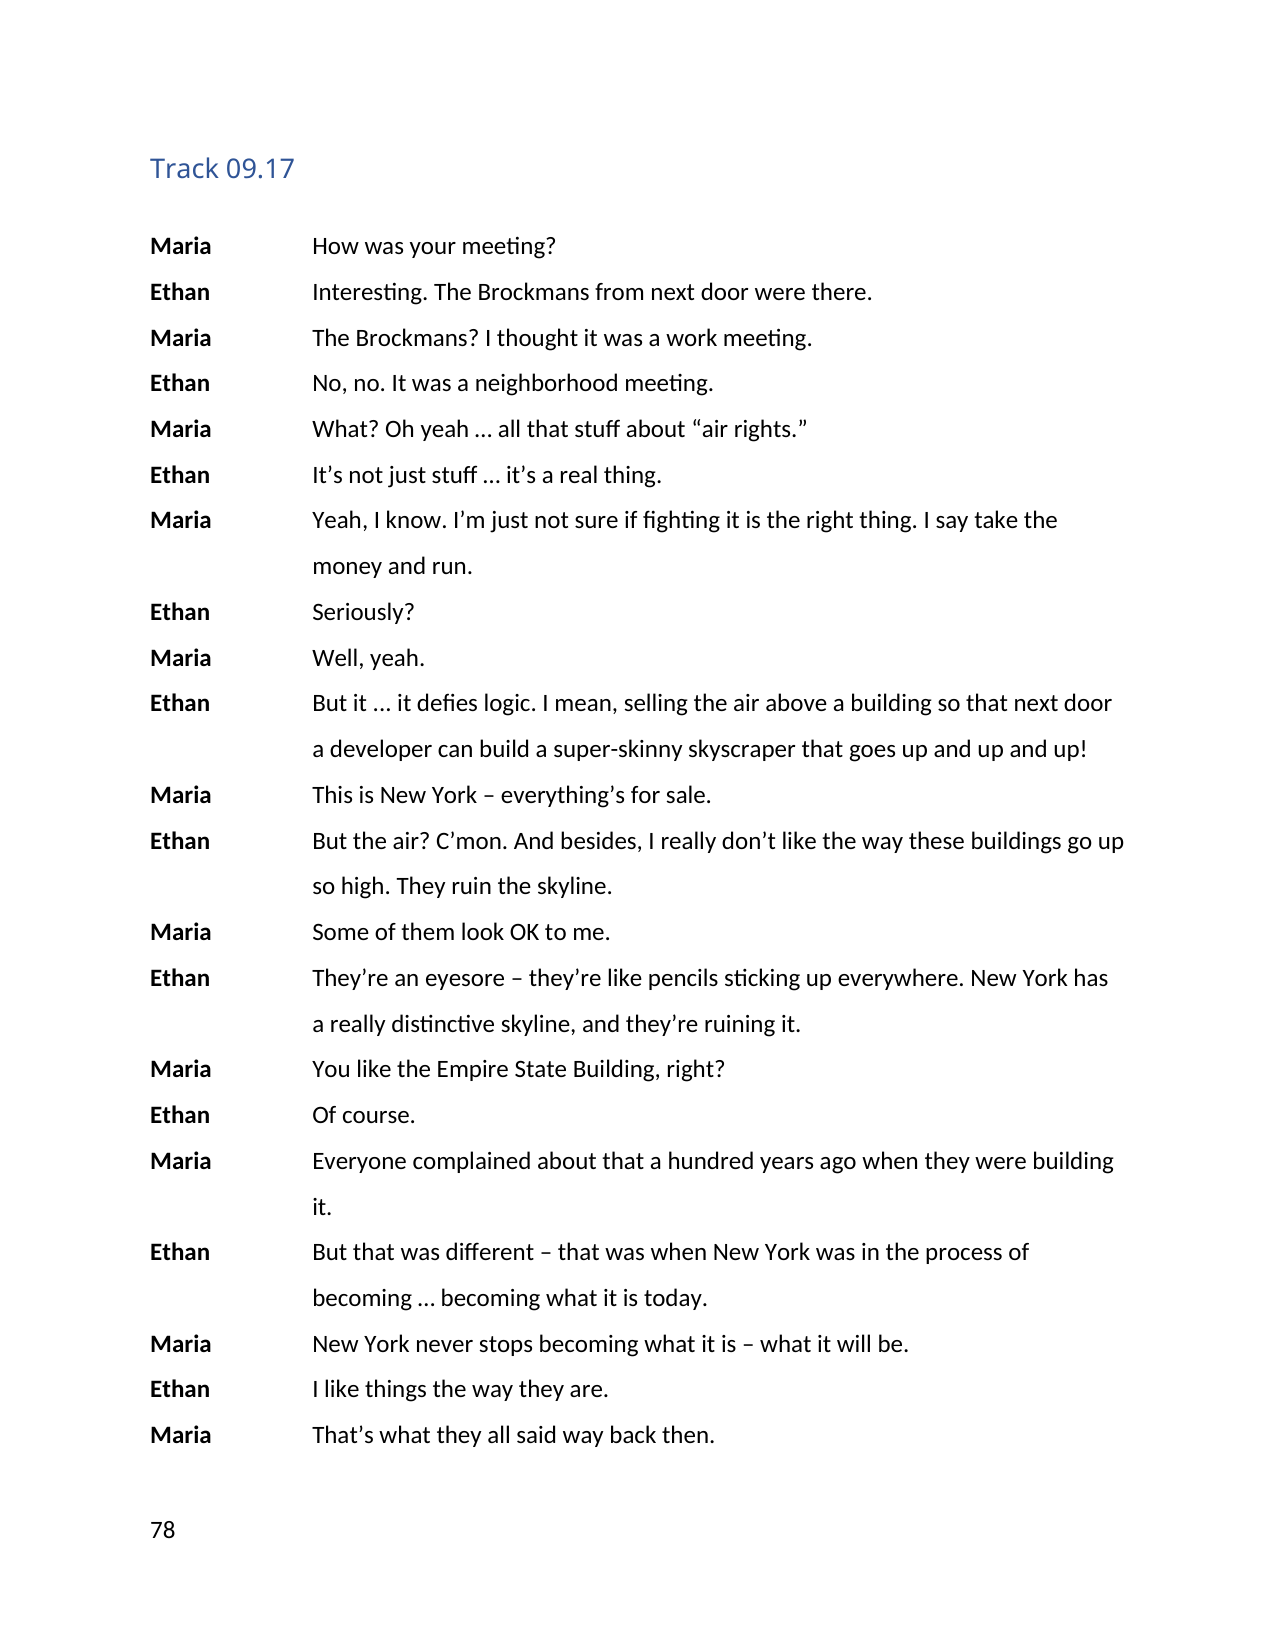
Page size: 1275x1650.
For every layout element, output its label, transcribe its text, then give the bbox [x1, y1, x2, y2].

text Ethan But the air? C’mon. And besides, I really don’t like the way these buildings go up so high. They ruin the skyline. [150, 825, 1125, 901]
text Maria Some of them look OK to me. [150, 916, 1125, 947]
subtitle Track 09.17 [150, 150, 1125, 187]
text Ethan I like things the way they are. [150, 1373, 1125, 1404]
text Ethan It’s not just stuff … it’s a real thing. [150, 459, 1125, 489]
text Maria Everyone complained about that a hundred years ago when they were building it. [150, 1145, 1125, 1221]
text Maria New York never stops becoming what it is – what it will be. [150, 1328, 1125, 1358]
text Maria Well, yeah. [150, 642, 1125, 672]
text Ethan They’re an eyesore – they’re like pencils sticking up everywhere. New York has a really distinctive skyline, and they’re ruining it. [150, 962, 1125, 1038]
text Ethan Seriously? [150, 596, 1125, 627]
text Ethan Interesting. The Brockmans from next door were there. [150, 276, 1125, 307]
text Maria You like the Empire State Building, right? [150, 1053, 1125, 1084]
text Maria Yeah, I know. I’m just not sure if fighting it is the right thing. I say take the money and run. [150, 505, 1125, 581]
text Maria How was your meeting? [150, 230, 1125, 261]
text Ethan No, no. It was a neighborhood meeting. [150, 367, 1125, 398]
text Maria This is New York – everything’s for sale. [150, 779, 1125, 809]
text Maria The Brockmans? I thought it was a work meeting. [150, 322, 1125, 352]
text Ethan Of course. [150, 1099, 1125, 1130]
text Ethan But that was different – that was when New York was in the process of becoming … becoming what it is today. [150, 1236, 1125, 1313]
text Maria What? Oh yeah … all that stuff about “air rights.” [150, 413, 1125, 444]
text Ethan But it ... it defies logic. I mean, selling the air above a building so that next door a developer can build a super-skinny skyscraper that goes up and up and up! [150, 688, 1125, 764]
text Maria That’s what they all said way back then. [150, 1419, 1125, 1450]
